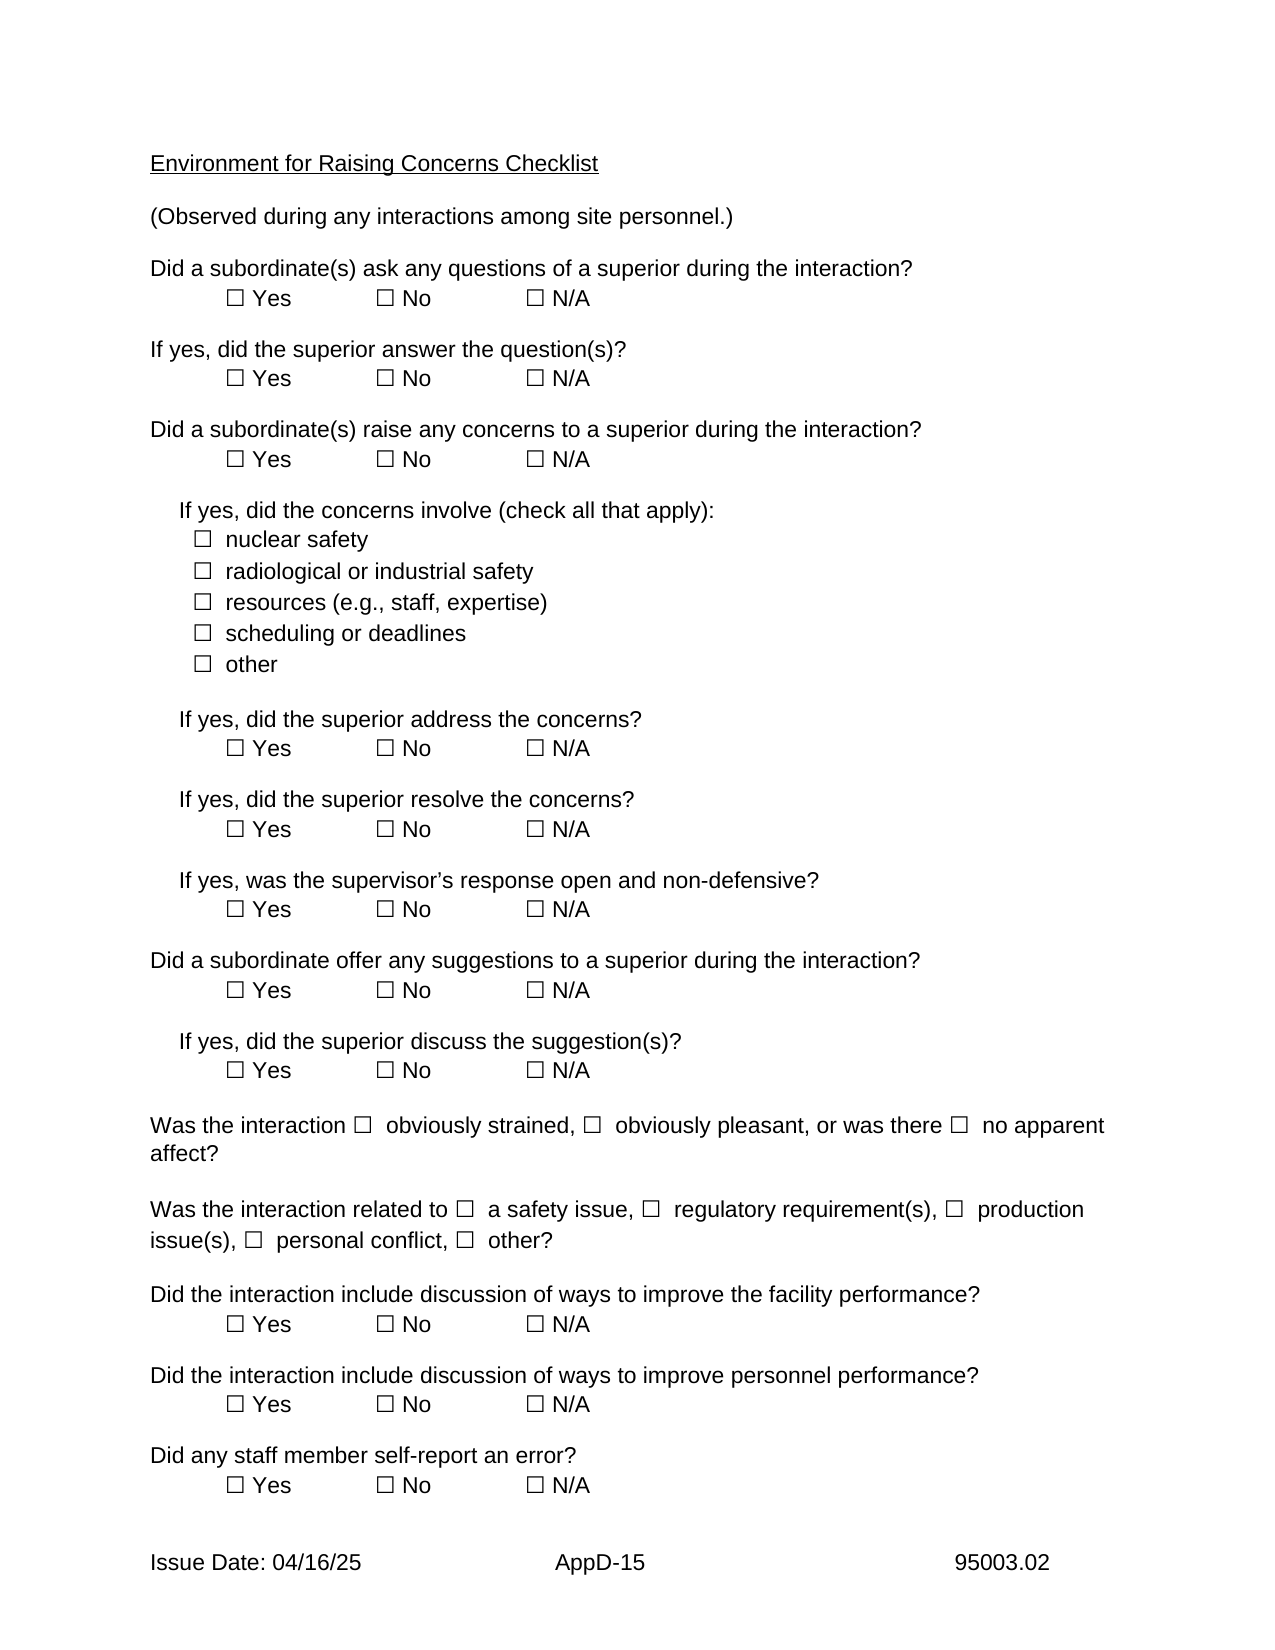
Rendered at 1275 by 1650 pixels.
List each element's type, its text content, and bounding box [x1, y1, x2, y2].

text Yes No N/A [225, 1388, 1125, 1419]
text Did a subordinate(s) raise any concerns to a superior during the interaction? [150, 416, 1125, 443]
text Did the interaction include discussion of ways to improve personnel performance? [150, 1362, 1125, 1388]
text other [192, 648, 1125, 679]
text Did a subordinate offer any suggestions to a superior during the interaction? [150, 947, 1125, 974]
text radiological or industrial safety [192, 554, 1125, 586]
text (Observed during any interactions among site personnel.) [150, 203, 1125, 229]
text scheduling or deadlines [192, 617, 1125, 648]
text Yes No N/A [225, 732, 1125, 763]
text Yes No N/A [225, 974, 1125, 1005]
text Was the interaction obviously strained, obviously pleasant, or was there no apparent affect? [150, 1108, 1125, 1166]
text If yes, did the superior discuss the suggestion(s)? [150, 1028, 1125, 1054]
text Yes No N/A [225, 1469, 1125, 1500]
text If yes, did the superior answer the question(s)? [150, 336, 1125, 362]
text Did any staff member self-report an error? [150, 1442, 1125, 1469]
text If yes, was the supervisor’s response open and non-defensive? [150, 867, 1125, 893]
text Environment for Raising Concerns Checklist [150, 150, 1125, 176]
text If yes, did the superior address the concerns? [150, 706, 1125, 732]
text Yes No N/A [225, 1054, 1125, 1086]
text Did the interaction include discussion of ways to improve the facility performance? [150, 1281, 1125, 1308]
text If yes, did the concerns involve (check all that apply): [150, 497, 1125, 523]
text Yes No N/A [225, 893, 1125, 924]
text If yes, did the superior resolve the concerns? [150, 786, 1125, 813]
text Yes No N/A [225, 443, 1125, 474]
text Yes No N/A [225, 362, 1125, 393]
text Yes No N/A [225, 1308, 1125, 1339]
text Did a subordinate(s) ask any questions of a superior during the interaction? [150, 255, 1125, 282]
text nuclear safety [192, 523, 1125, 554]
text Was the interaction related to a safety issue, regulatory requirement(s), production issue(s), personal conflict, other? [150, 1192, 1125, 1255]
text Yes No N/A [225, 282, 1125, 313]
text resources (e.g., staff, expertise) [192, 586, 1125, 617]
text Yes No N/A [225, 813, 1125, 844]
